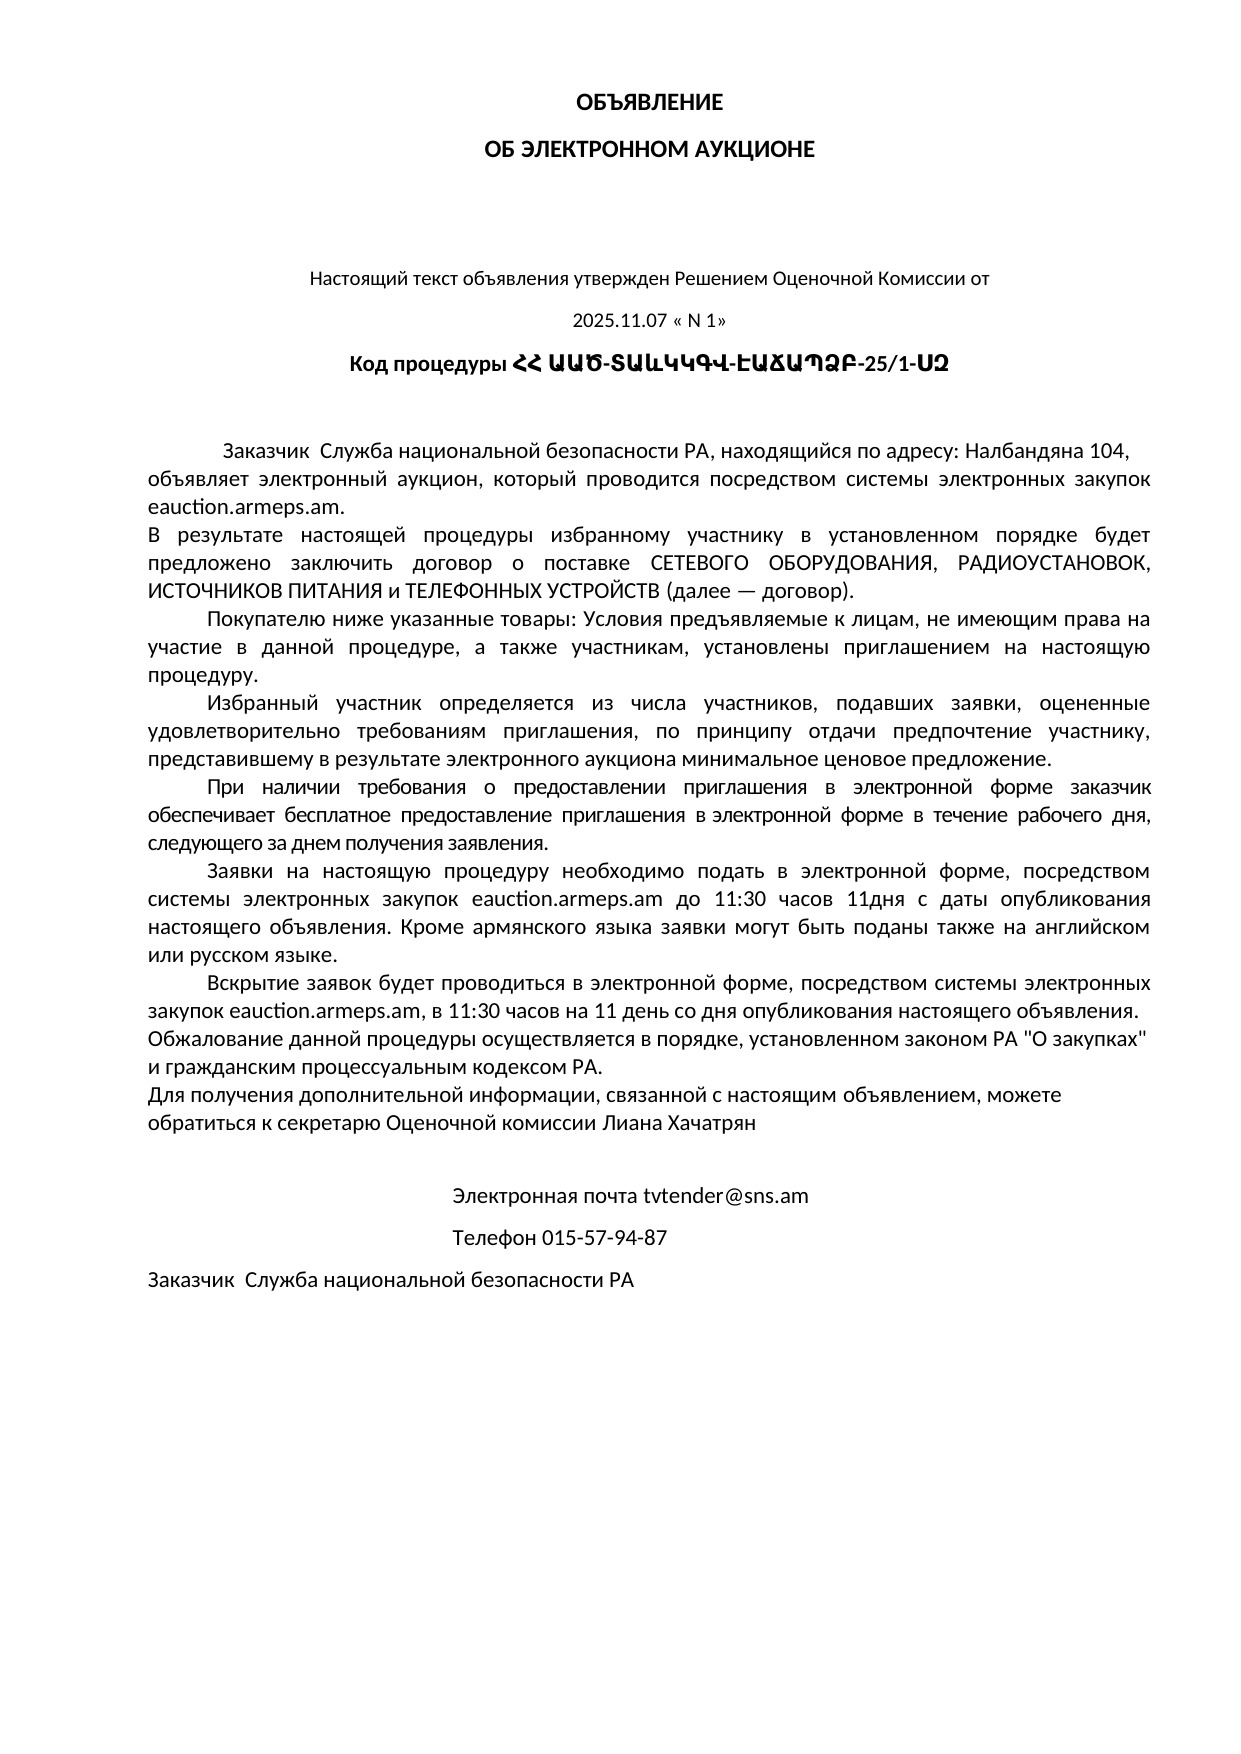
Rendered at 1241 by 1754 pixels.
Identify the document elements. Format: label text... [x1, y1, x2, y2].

text Вскрытие заявок будет проводиться в электронной форме, посредством системы электронных закупок eauction.armeps.am, в 11:30 часов на 11 день со дня опубликования настоящего объявления. [148, 968, 1152, 1024]
text В результате настоящей процедуры избранному участнику в установленном порядке будет предложено заключить договор о поставке СЕТЕВОГО ОБОРУДОВАНИЯ, РАДИОУСТАНОВОК, ИСТОЧНИКОВ ПИТАНИЯ и ТЕЛЕФОННЫХ УСТРОЙСТВ (далее — договор). [148, 520, 1152, 604]
text Избранный участник определяется из числа участников, подавших заявки, оцененные удовлетворительно требованиям приглашения, по принципу отдачи предпочтение участнику, представившему в результате электронного аукциона минимальное ценовое предложение. [148, 688, 1152, 772]
text ОБ ЭЛЕКТРОННОМ АУКЦИОНЕ [148, 134, 1152, 164]
text Заказчик Служба национальной безопасности РА, находящийся по адресу: Налбандяна 104, [148, 436, 1152, 464]
text Электронная почта tvtender@sns.am [148, 1181, 1152, 1209]
text Код процедуры ՀՀ ԱԱԾ-ՏԱևԿԿԳՎ-ԷԱՃԱՊՁԲ-25/1-ՍԶ [148, 349, 1152, 377]
text Телефон 015-57-94-87 [148, 1223, 1152, 1251]
text Покупателю ниже указанные товары: Условия предъявляемые к лицам, не имеющим права на участие в данной процедуре, а также участникам, установлены приглашением на настоящую процедуру. [148, 604, 1152, 688]
text 2025.11.07 « N 1» [148, 307, 1152, 332]
text объявляет электронный аукцион, который проводится посредством системы электронных закупок eauction.armeps.am. [148, 464, 1152, 520]
text При наличии требования о предоставлении приглашения в электронной форме заказчик обеспечивает бесплатное предоставление приглашения в электронной форме в течение рабочего дня, следующего за днем получения заявления. [148, 772, 1152, 856]
text Обжалование данной процедуры осуществляется в порядке, установленном законом РА "О закупках" и гражданским процессуальным кодексом РА. [148, 1024, 1152, 1080]
text Заявки на настоящую процедуру необходимо подать в электронной форме, посредством системы электронных закупок eauction.armeps.am до 11:30 часов 11дня с даты опубликования настоящего объявления. Кроме армянского языка заявки могут быть поданы также на английском или русском языке. [148, 856, 1152, 968]
text Заказчик Служба национальной безопасности РА [148, 1265, 1152, 1293]
text ОБЪЯВЛЕНИЕ [148, 86, 1152, 117]
text Настоящий текст объявления утвержден Решением Оценочной Комиссии от [148, 265, 1152, 290]
text Для получения дополнительной информации, связанной с настоящим объявлением, можете обратиться к секретарю Оценочной комиссии Лиана Хачатрян [148, 1080, 1152, 1136]
